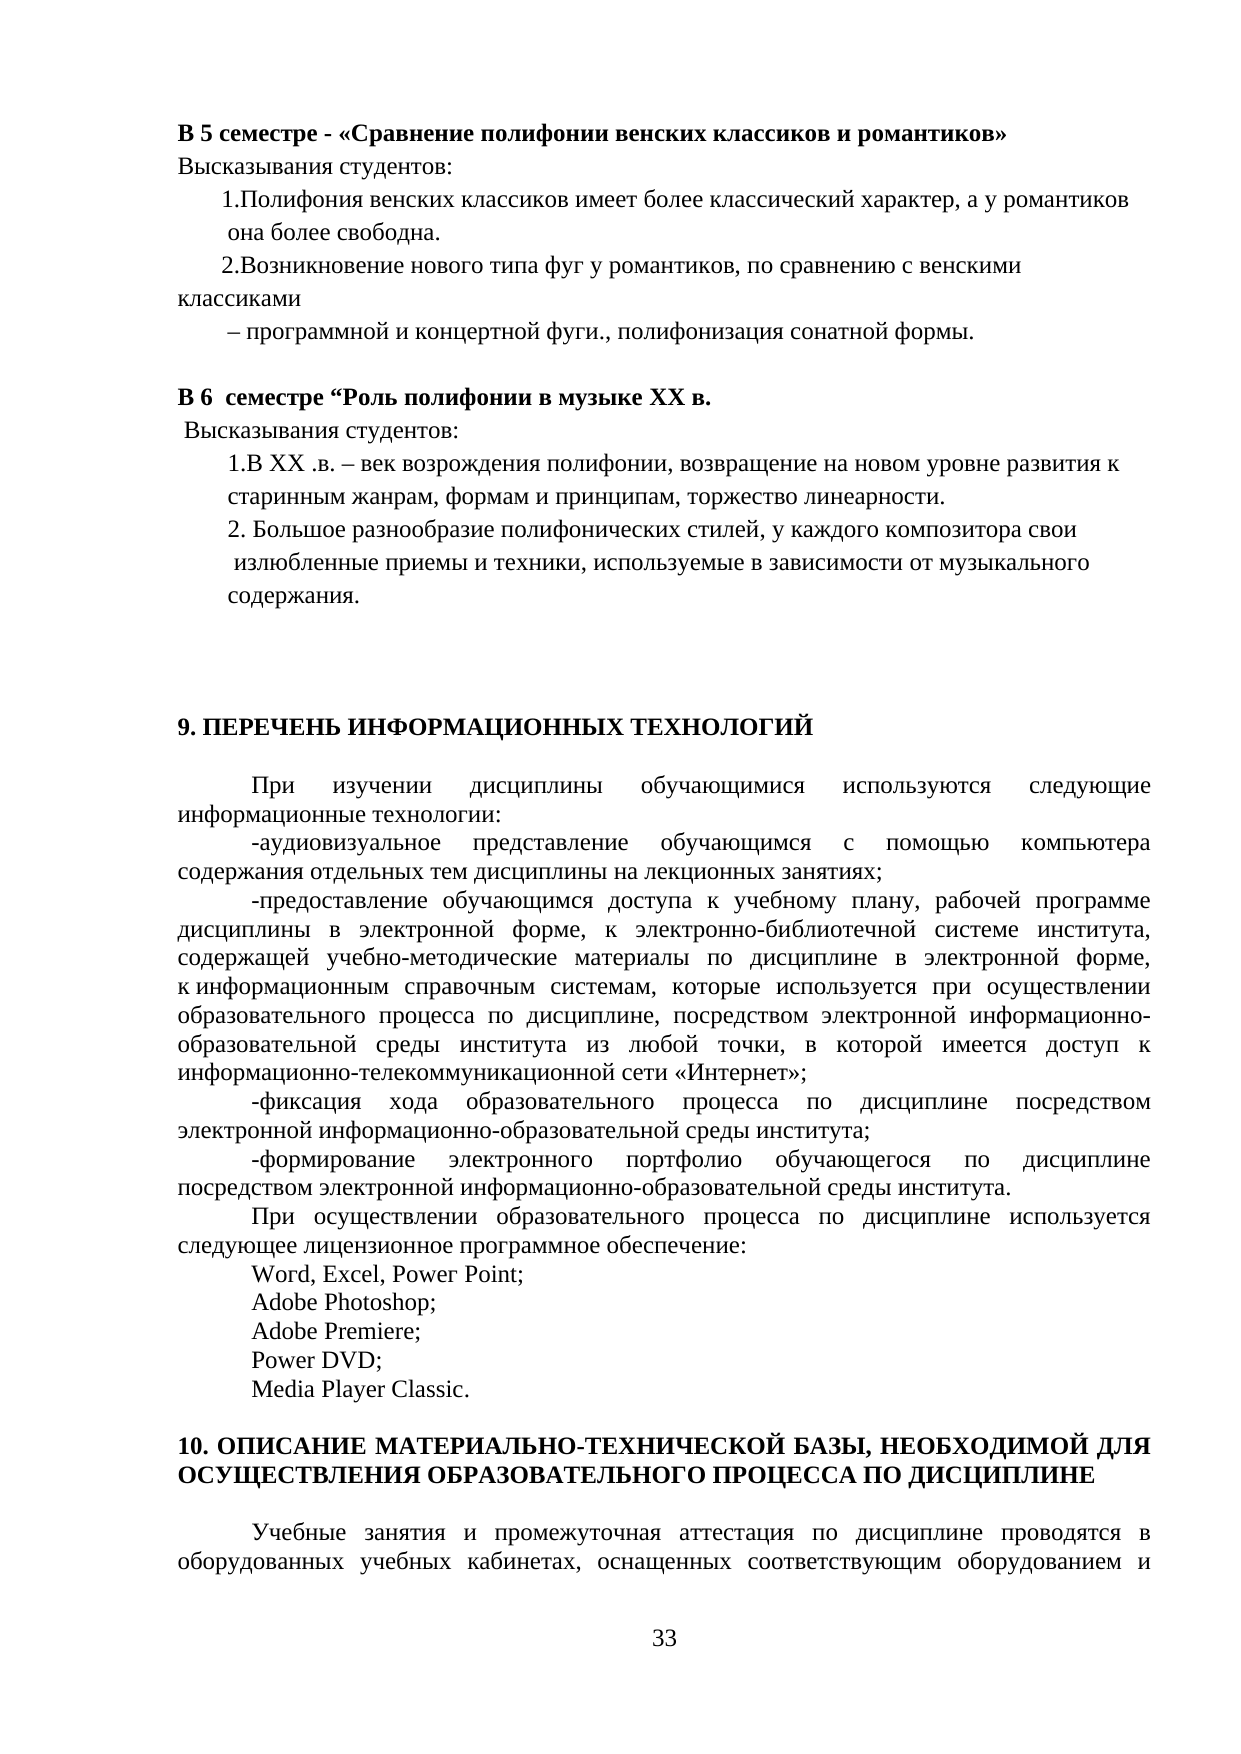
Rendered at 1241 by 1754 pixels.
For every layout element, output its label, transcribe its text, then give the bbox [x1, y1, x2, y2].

text -предоставление обучающимся доступа к учебному плану, рабочей программе дисциплины в электронной форме, к электронно-библиотечной системе института, содержащей учебно-методические материалы по дисциплине в электронной форме, к информационным справочным системам, которые используется при осуществлении образовательного процесса по дисциплине, посредством электронной информационно-образовательной среды института из любой точки, в которой имеется доступ к информационно-телекоммуникационной сети «Интернет»; [177, 885, 1152, 1086]
text излюбленные приемы и техники, используемые в зависимости от музыкального [177, 547, 1152, 576]
text – программной и концертной фуги., полифонизация сонатной формы. [177, 316, 1152, 345]
text она более свободна. [177, 217, 1152, 246]
text -аудиовизуальное представление обучающимся с помощью компьютера содержания отдельных тем дисциплины на лекционных занятиях; [177, 827, 1152, 885]
text 9. ПЕРЕЧЕНЬ ИНФОРМАЦИОННЫХ ТЕХНОЛОГИЙ [177, 712, 1152, 741]
text Adobe Premiere; [177, 1316, 1152, 1345]
text старинным жанрам, формам и принципам, торжество линеарности. [177, 481, 1152, 510]
text -формирование электронного портфолио обучающегося по дисциплине посредством электронной информационно-образовательной среды института. [177, 1144, 1152, 1201]
text Power DVD; [177, 1345, 1152, 1374]
text -фиксация хода образовательного процесса по дисциплине посредством электронной информационно-образовательной среды института; [177, 1086, 1152, 1144]
text 2. Большое разнообразие полифонических стилей, у каждого композитора свои [177, 514, 1152, 543]
text 1.Полифония венских классиков имеет более классический характер, а у романтиков [177, 184, 1152, 213]
text 2.Возникновение нового типа фуг у романтиков, по сравнению с венскими классиками [177, 250, 1152, 312]
text Media Player Classic. [177, 1374, 1152, 1402]
text Высказывания студентов: [177, 415, 1152, 444]
text Adobe Photoshop; [177, 1287, 1152, 1316]
text 1.В XX .в. – век возрождения полифонии, возвращение на новом уровне развития к [177, 448, 1152, 477]
text В 5 семестре - «Сравнение полифонии венских классиков и романтиков» [177, 118, 1152, 147]
text При осуществлении образовательного процесса по дисциплине используется следующее лицензионное программное обеспечение: [177, 1201, 1152, 1259]
text 10. ОПИСАНИЕ МАТЕРИАЛЬНО-ТЕХНИЧЕСКОЙ БАЗЫ, НЕОБХОДИМОЙ ДЛЯ ОСУЩЕСТВЛЕНИЯ ОБРАЗОВАТЕЛЬНОГО ПРОЦЕССА ПО ДИСЦИПЛИНЕ [177, 1431, 1152, 1489]
text Wогd, Ехсеl, Powег Роint; [177, 1259, 1152, 1287]
text При изучении дисциплины обучающимися используются следующие информационные технологии: [177, 770, 1152, 827]
text содержания. [177, 580, 1152, 609]
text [177, 1517, 1152, 1575]
text В 6 семестре “Роль полифонии в музыке XX в. [177, 382, 1152, 411]
text Высказывания студентов: [177, 151, 1152, 180]
